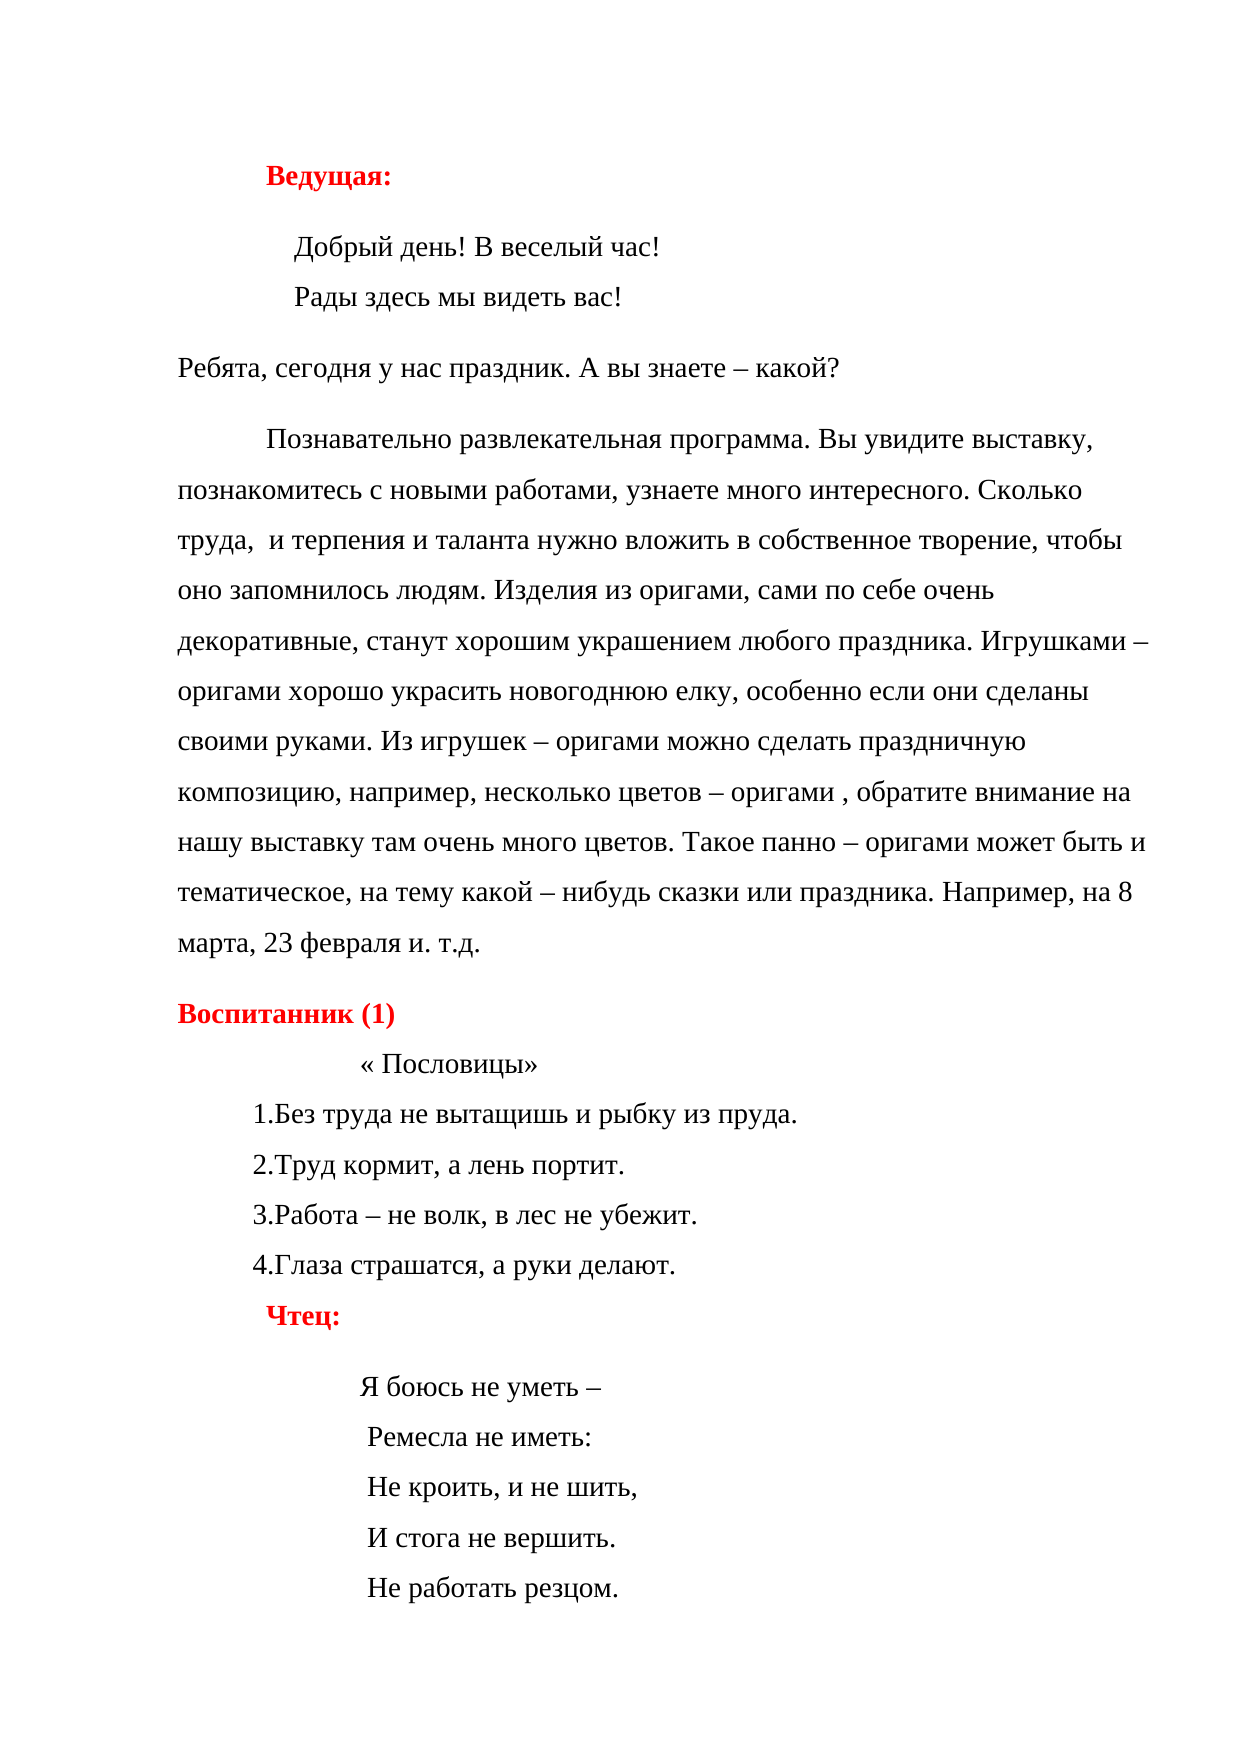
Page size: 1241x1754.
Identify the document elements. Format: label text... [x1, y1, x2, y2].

text И стога не вершить. [177, 1520, 1152, 1553]
text Познавательно развлекательная программа. Вы увидите выставку, познакомитесь с новыми работами, узнаете много интересного. Сколько труда, и терпения и таланта нужно вложить в собственное творение, чтобы оно запомнилось людям. Изделия из оригами, сами по себе очень декоративные, станут хорошим украшением любого праздника. Игрушками – оригами хорошо украсить новогоднюю елку, особенно если они сделаны своими руками. Из игрушек – оригами можно сделать праздничную композицию, например, несколько цветов – оригами , обратите внимание на нашу выставку там очень много цветов. Такое панно – оригами может быть и тематическое, на тему какой – нибудь сказки или праздника. Например, на 8 марта, 23 февраля и. т.д. [177, 422, 1152, 958]
text Ребята, сегодня у нас праздник. А вы знаете – какой? [177, 350, 1152, 384]
list 1.Без труда не вытащишь и рыбку из пруда. [252, 1096, 1152, 1130]
text Добрый день! В веселый час! [177, 229, 1152, 262]
text Не кроить, и не шить, [177, 1469, 1152, 1503]
list 2.Труд кормит, а лень портит. [252, 1147, 1152, 1180]
text Не работать резцом. [177, 1570, 1152, 1604]
text Ведущая: [177, 158, 1152, 191]
text Чтец: [177, 1298, 1152, 1331]
list 3.Работа – не волк, в лес не убежит. [252, 1197, 1152, 1231]
text Рады здесь мы видеть вас! [177, 279, 1152, 313]
list 4.Глаза страшатся, а руки делают. [252, 1247, 1152, 1281]
text « Пословицы» [177, 1046, 1152, 1080]
text Я боюсь не уметь – [177, 1369, 1152, 1402]
text Ремесла не иметь: [177, 1419, 1152, 1453]
text Воспитанник (1) [177, 996, 1152, 1029]
